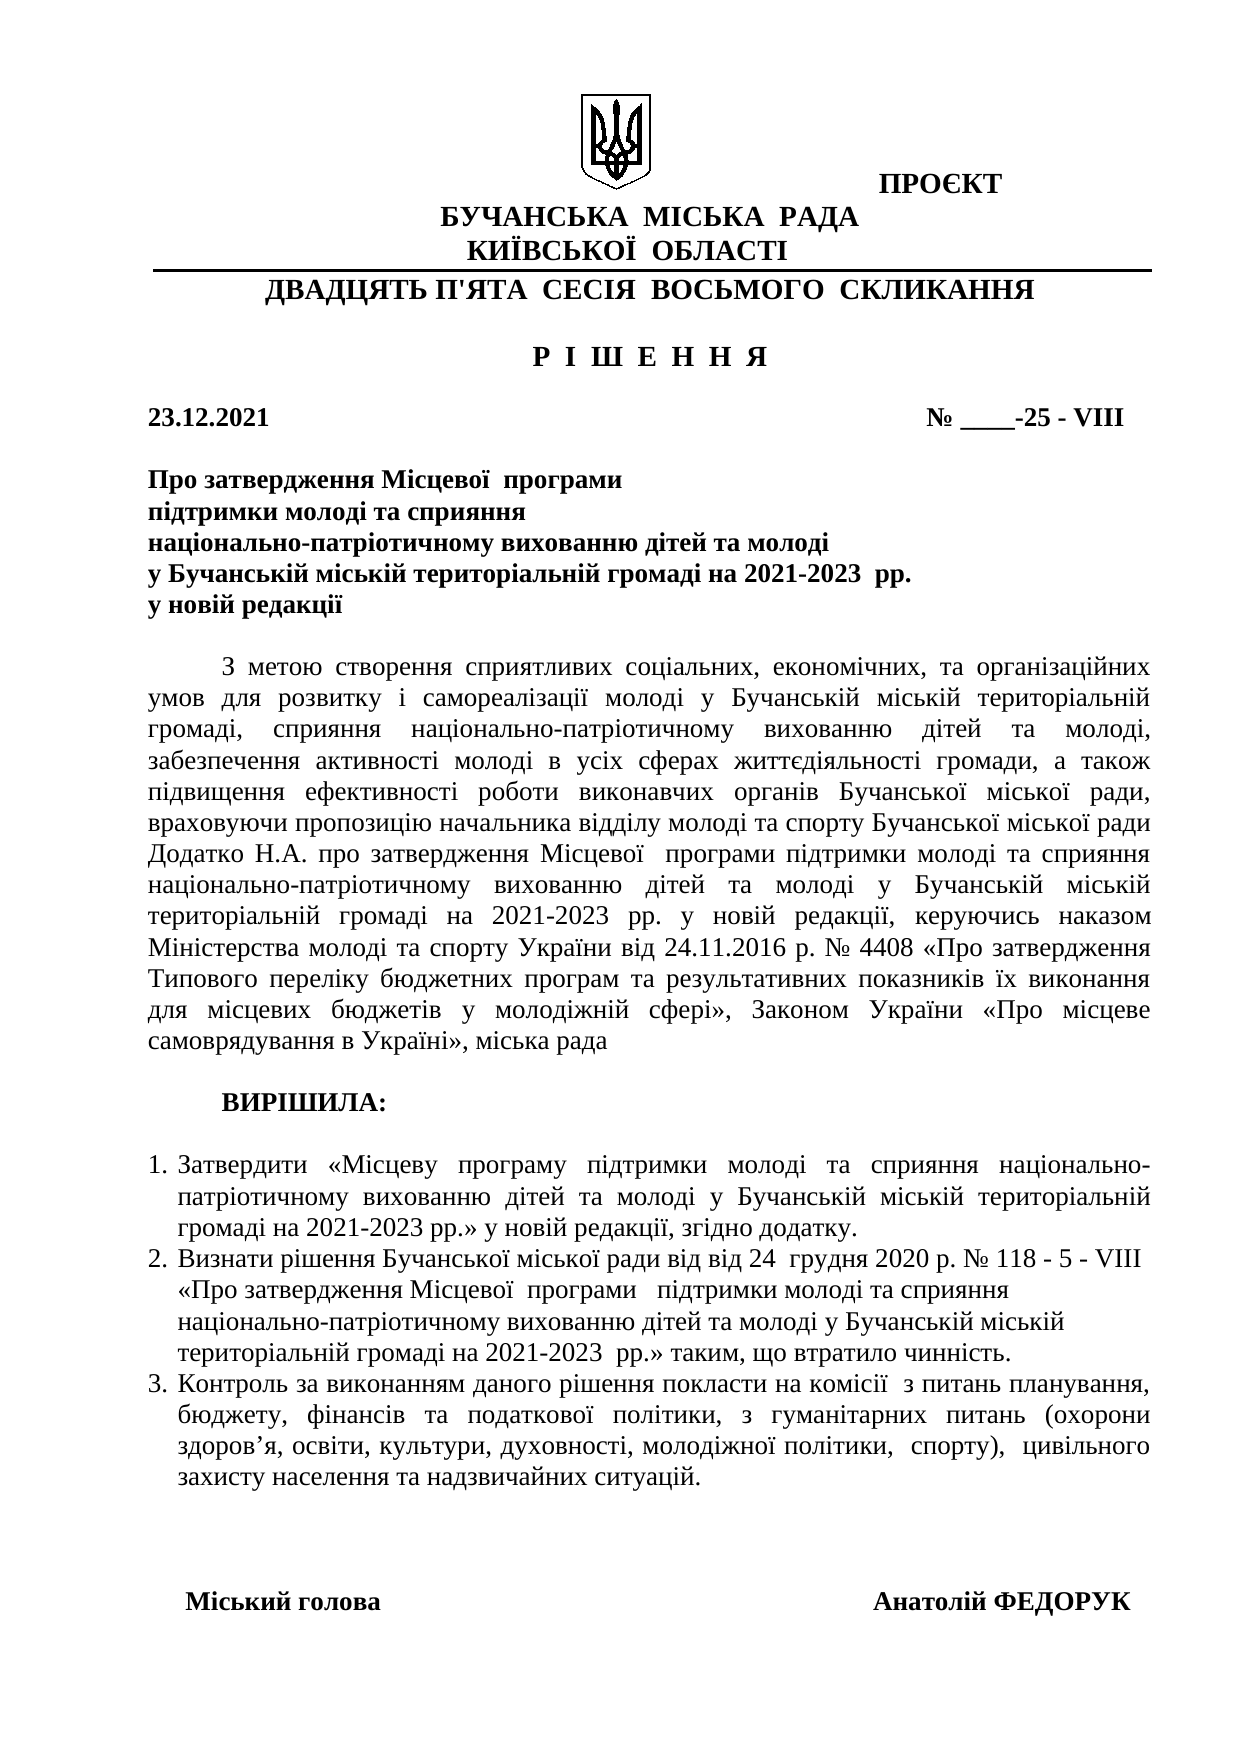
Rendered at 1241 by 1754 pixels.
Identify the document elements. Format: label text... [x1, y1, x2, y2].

list Контроль за виконанням даного рішення покласти на комісії з питань планування, бюджету, фінансів та податкової політики, з гуманітарних питань (охорони здоров’я, освіти, культури, духовності, молодіжної політики, спорту), цивільного захисту населення та надзвичайних ситуацій. [148, 1367, 1152, 1492]
text БУЧАНСЬКА МІСЬКА РАДА [148, 199, 1152, 233]
text ВИРІШИЛА: [148, 1086, 1152, 1117]
text ПРОЄКТ [148, 88, 1152, 199]
text 23.12.2021 № ____-25 - VIIІ [148, 401, 1152, 432]
text підтримки молоді та сприяння [148, 494, 1152, 526]
text у новій редакції [148, 588, 1152, 619]
text КИЇВСЬКОЇ ОБЛАСТІ [153, 233, 1152, 269]
text ДВАДЦЯТЬ П'ЯТА СЕСІЯ ВОСЬМОГО СКЛИКАННЯ [148, 272, 1152, 305]
list Визнати рішення Бучанської міської ради від від 24 грудня 2020 р. № 118 - 5 - VIIІ «Про затвердження Місцевої програми підтримки молоді та сприяння національно-патріотичному вихованню дітей та молоді у Бучанській міській територіальній громаді на 2021-2023 рр.» таким, що втратило чинність. [148, 1242, 1152, 1367]
text З метою створення сприятливих соціальних, економічних, та організаційних умов для розвитку і самореалізації молоді у Бучанській міській територіальній громаді, сприяння національно-патріотичному вихованню дітей та молоді, забезпечення активності молоді в усіх сферах життєдіяльності громади, а також підвищення ефективності роботи виконавчих органів Бучанської міської ради, враховуючи пропозицію начальника відділу молоді та спорту Бучанської міської ради Додатко Н.А. про затвердження Місцевої програми підтримки молоді та сприяння національно-патріотичному вихованню дітей та молоді у Бучанській міській територіальній громаді на 2021-2023 рр. у новій редакції, керуючись наказом Міністерства молоді та спорту України від 24.11.2016 р. № 4408 «Про затвердження Типового переліку бюджетних програм та результативних показників їх виконання для місцевих бюджетів у молодіжній сфері», Законом України «Про місцеве самоврядування в Україні», міська рада [148, 650, 1152, 1055]
text національно-патріотичному вихованню дітей та молоді [148, 526, 1152, 557]
text Про затвердження Місцевої програми [148, 463, 1152, 494]
text у Бучанській міській територіальній громаді на 2021-2023 рр. [148, 557, 1152, 588]
text Міський голова Анатолій ФЕДОРУК [148, 1585, 1152, 1616]
text Р І Ш Е Н Н Я [148, 339, 1152, 372]
list Затвердити «Місцеву програму підтримки молоді та сприяння національно-патріотичному вихованню дітей та молоді у Бучанській міській територіальній громаді на 2021-2023 рр.» у новій редакції, згідно додатку. [148, 1149, 1152, 1242]
